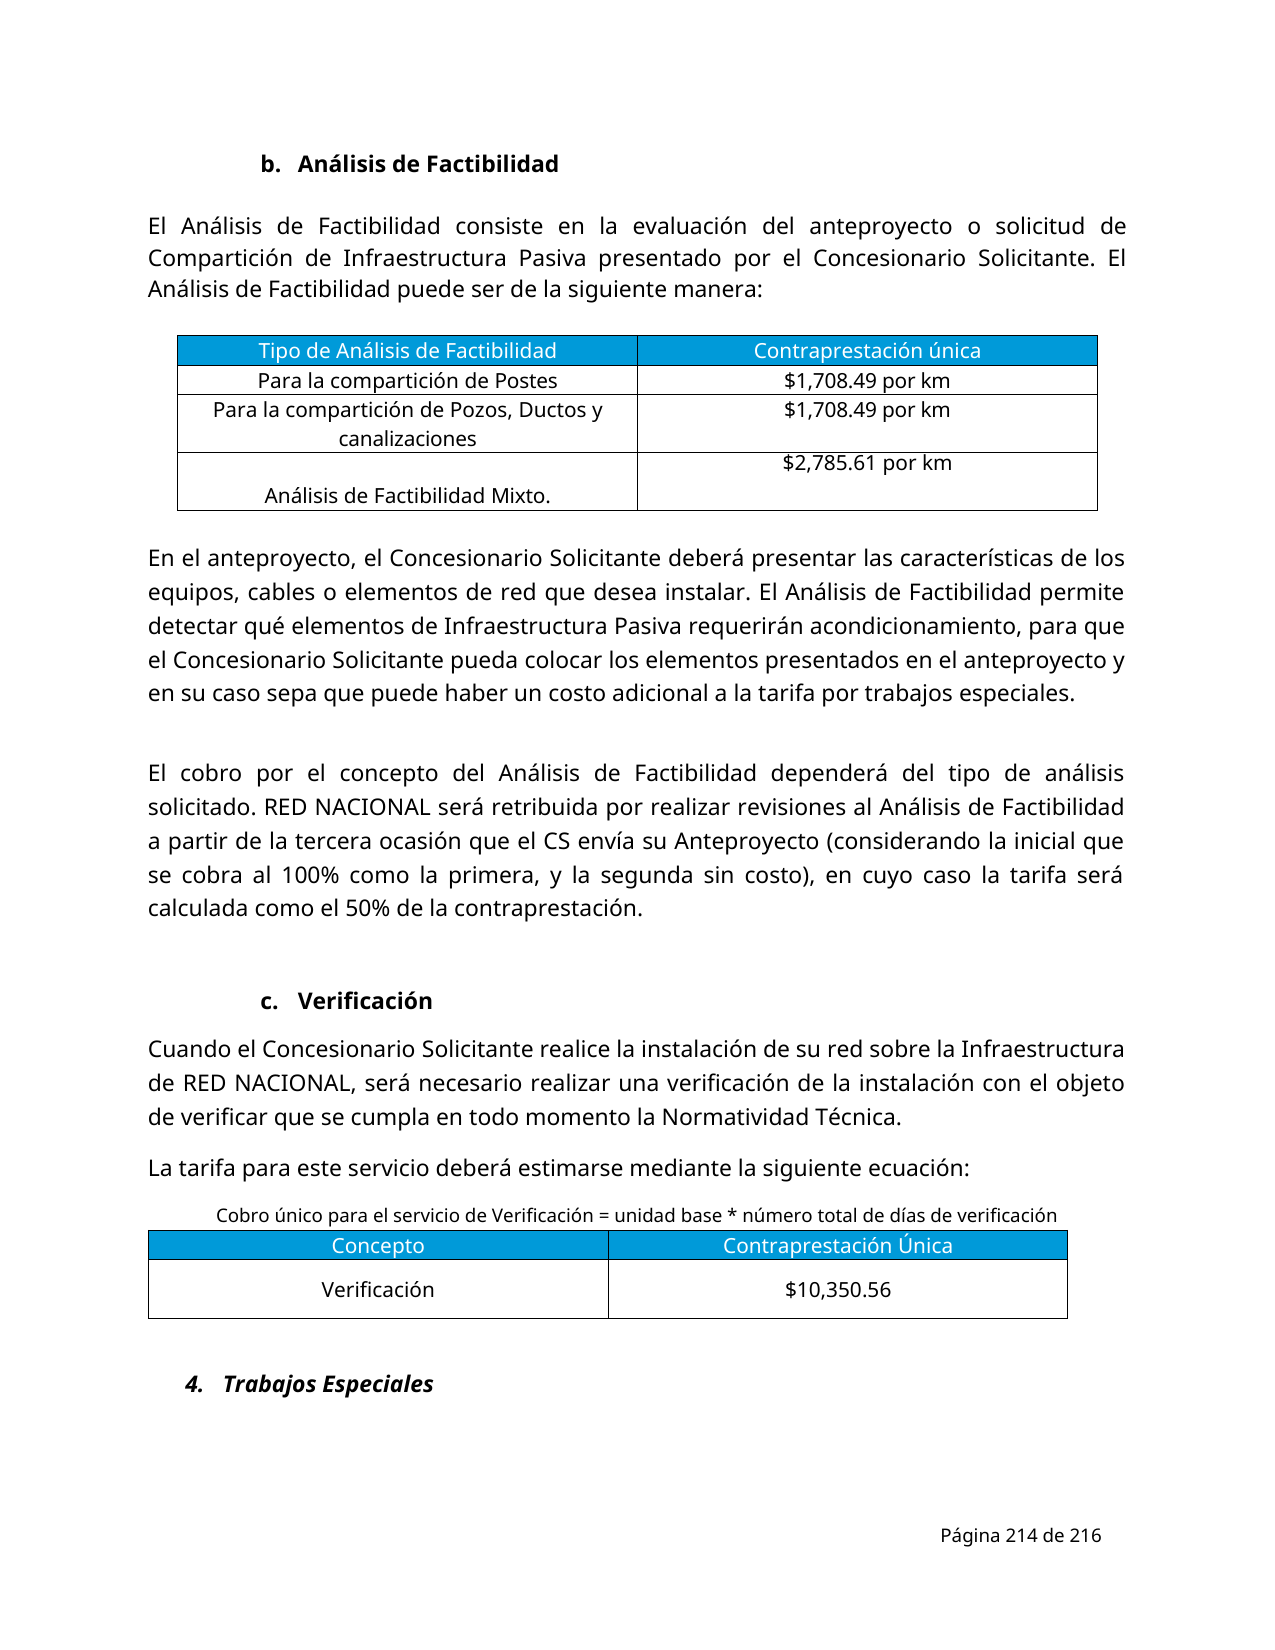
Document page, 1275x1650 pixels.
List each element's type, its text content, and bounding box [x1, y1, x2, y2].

list Verificación [260, 985, 1127, 1016]
text El cobro por el concepto del Análisis de Factibilidad dependerá del tipo de análisis solicitado. RED NACIONAL será retribuida por realizar revisiones al Análisis de Factibilidad a partir de la tercera ocasión que el CS envía su Anteproyecto (considerando la inicial que se cobra al 100% como la primera, y la segunda sin costo), en cuyo caso la tarifa será calculada como el 50% de la contraprestación. [148, 757, 1126, 923]
text El Análisis de Factibilidad consiste en la evaluación del anteproyecto o solicitud de Compartición de Infraestructura Pasiva presentado por el Concesionario Solicitante. El Análisis de Factibilidad puede ser de la siguiente manera: [148, 210, 1127, 304]
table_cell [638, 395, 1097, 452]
text Cobro único para el servicio de Verificación = unidad base * número total de días de verificación [148, 1202, 1126, 1228]
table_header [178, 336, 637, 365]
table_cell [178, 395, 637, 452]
list Análisis de Factibilidad [260, 148, 1127, 179]
text En el anteproyecto, el Concesionario Solicitante deberá presentar las características de los equipos, cables o elementos de red que desea instalar. El Análisis de Factibilidad permite detectar qué elementos de Infraestructura Pasiva requerirán acondicionamiento, para que el Concesionario Solicitante pueda colocar los elementos presentados en el anteproyecto y en su caso sepa que puede haber un costo adicional a la tarifa por trabajos especiales. [148, 542, 1126, 708]
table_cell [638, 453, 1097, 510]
list Trabajos Especiales [185, 1368, 1127, 1399]
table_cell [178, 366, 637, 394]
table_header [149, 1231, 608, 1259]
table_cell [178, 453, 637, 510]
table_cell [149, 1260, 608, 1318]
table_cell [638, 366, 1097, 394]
text La tarifa para este servicio deberá estimarse mediante la siguiente ecuación: [148, 1151, 1126, 1183]
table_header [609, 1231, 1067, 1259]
text Cuando el Concesionario Solicitante realice la instalación de su red sobre la Infraestructura de RED NACIONAL, será necesario realizar una verificación de la instalación con el objeto de verificar que se cumpla en todo momento la Normatividad Técnica. [148, 1033, 1126, 1132]
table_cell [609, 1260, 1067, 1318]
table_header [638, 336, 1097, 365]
